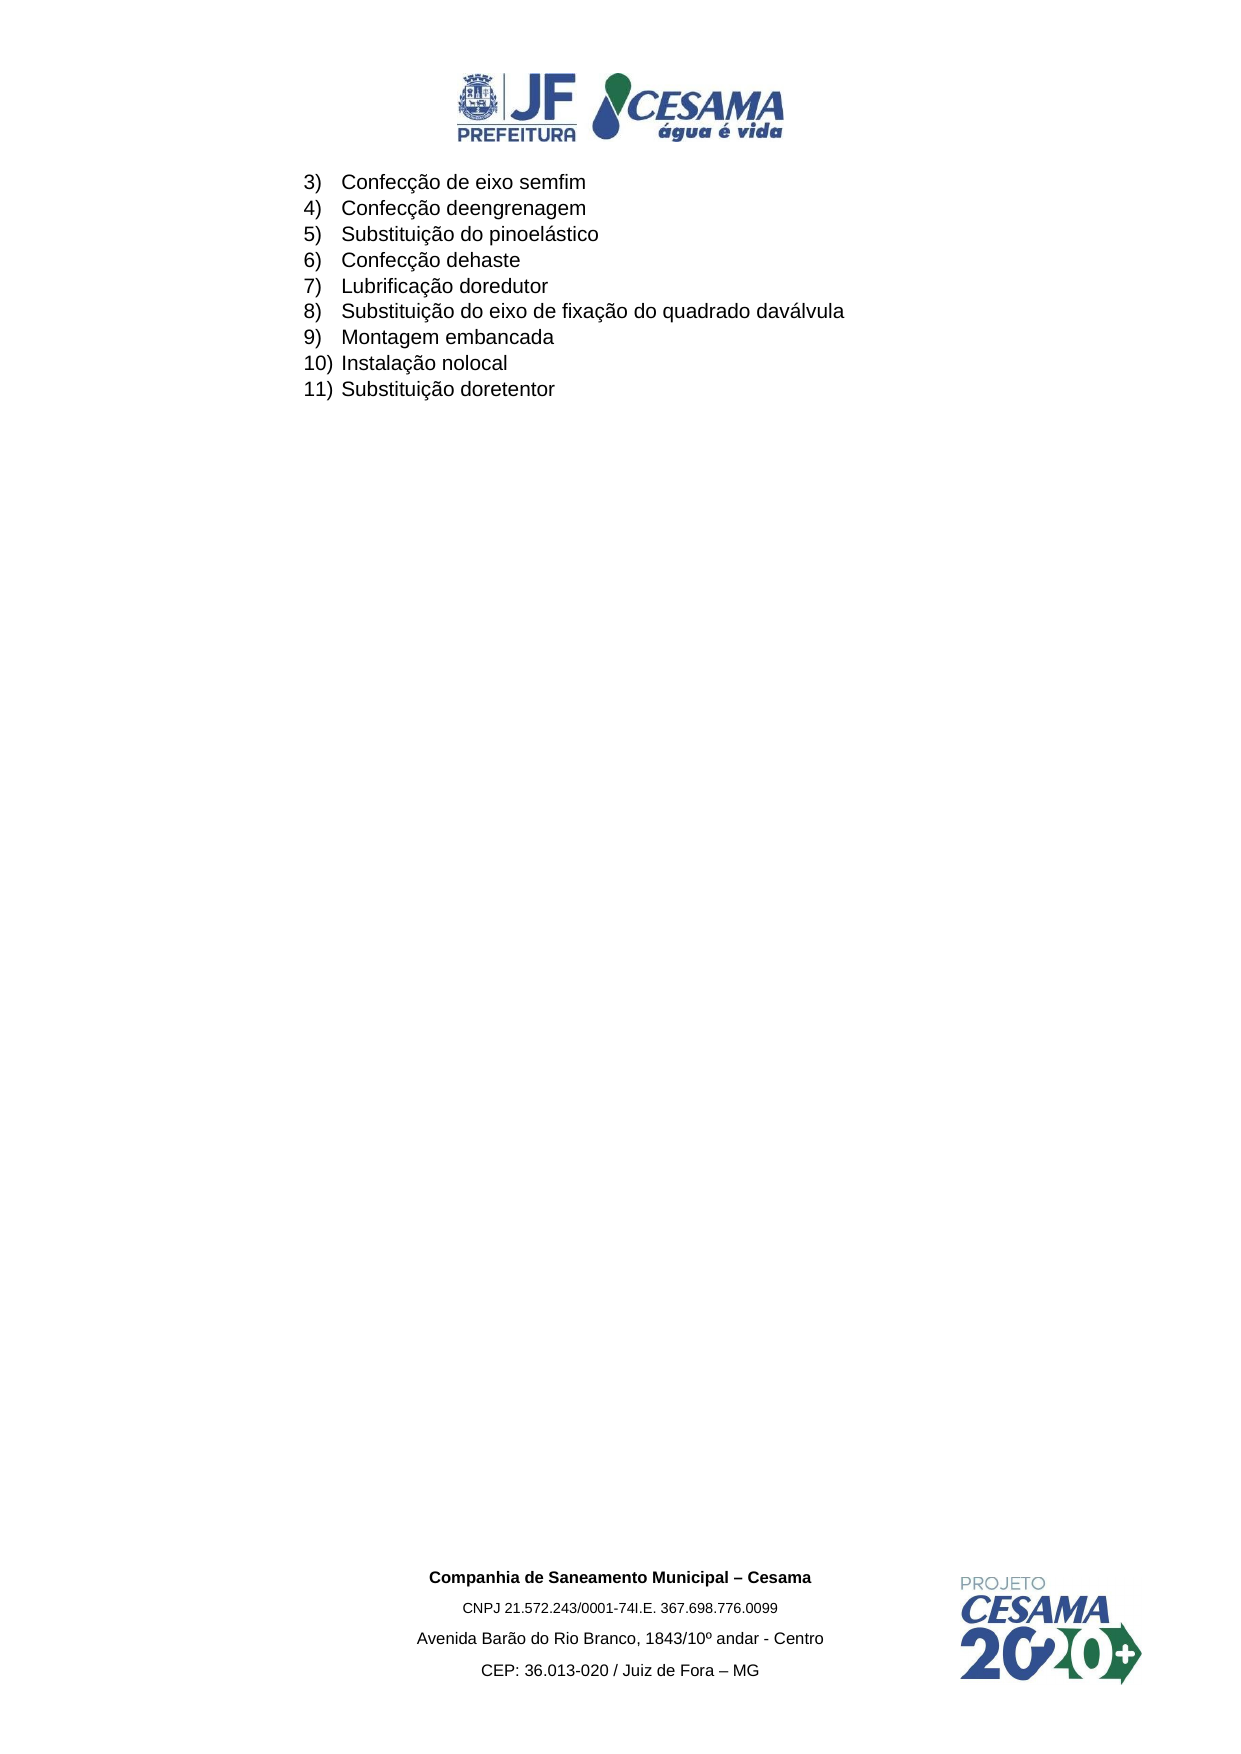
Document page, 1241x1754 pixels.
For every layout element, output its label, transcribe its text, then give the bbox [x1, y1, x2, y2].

list Lubrificação doredutor [303, 273, 1105, 297]
list Instalação nolocal [303, 351, 1105, 375]
list Confecção dehaste [303, 247, 1105, 271]
list Substituição do pinoelástico [303, 222, 1105, 246]
list Substituição doretentor [303, 377, 1105, 401]
picture [457, 73, 784, 142]
list Substituição do eixo de fixação do quadrado daválvula [303, 299, 1105, 323]
list Confecção deengrenagem [303, 196, 1105, 220]
list Montagem embancada [303, 325, 1105, 349]
picture [960, 1577, 1142, 1685]
list Confecção de eixo semfim [303, 170, 1105, 194]
